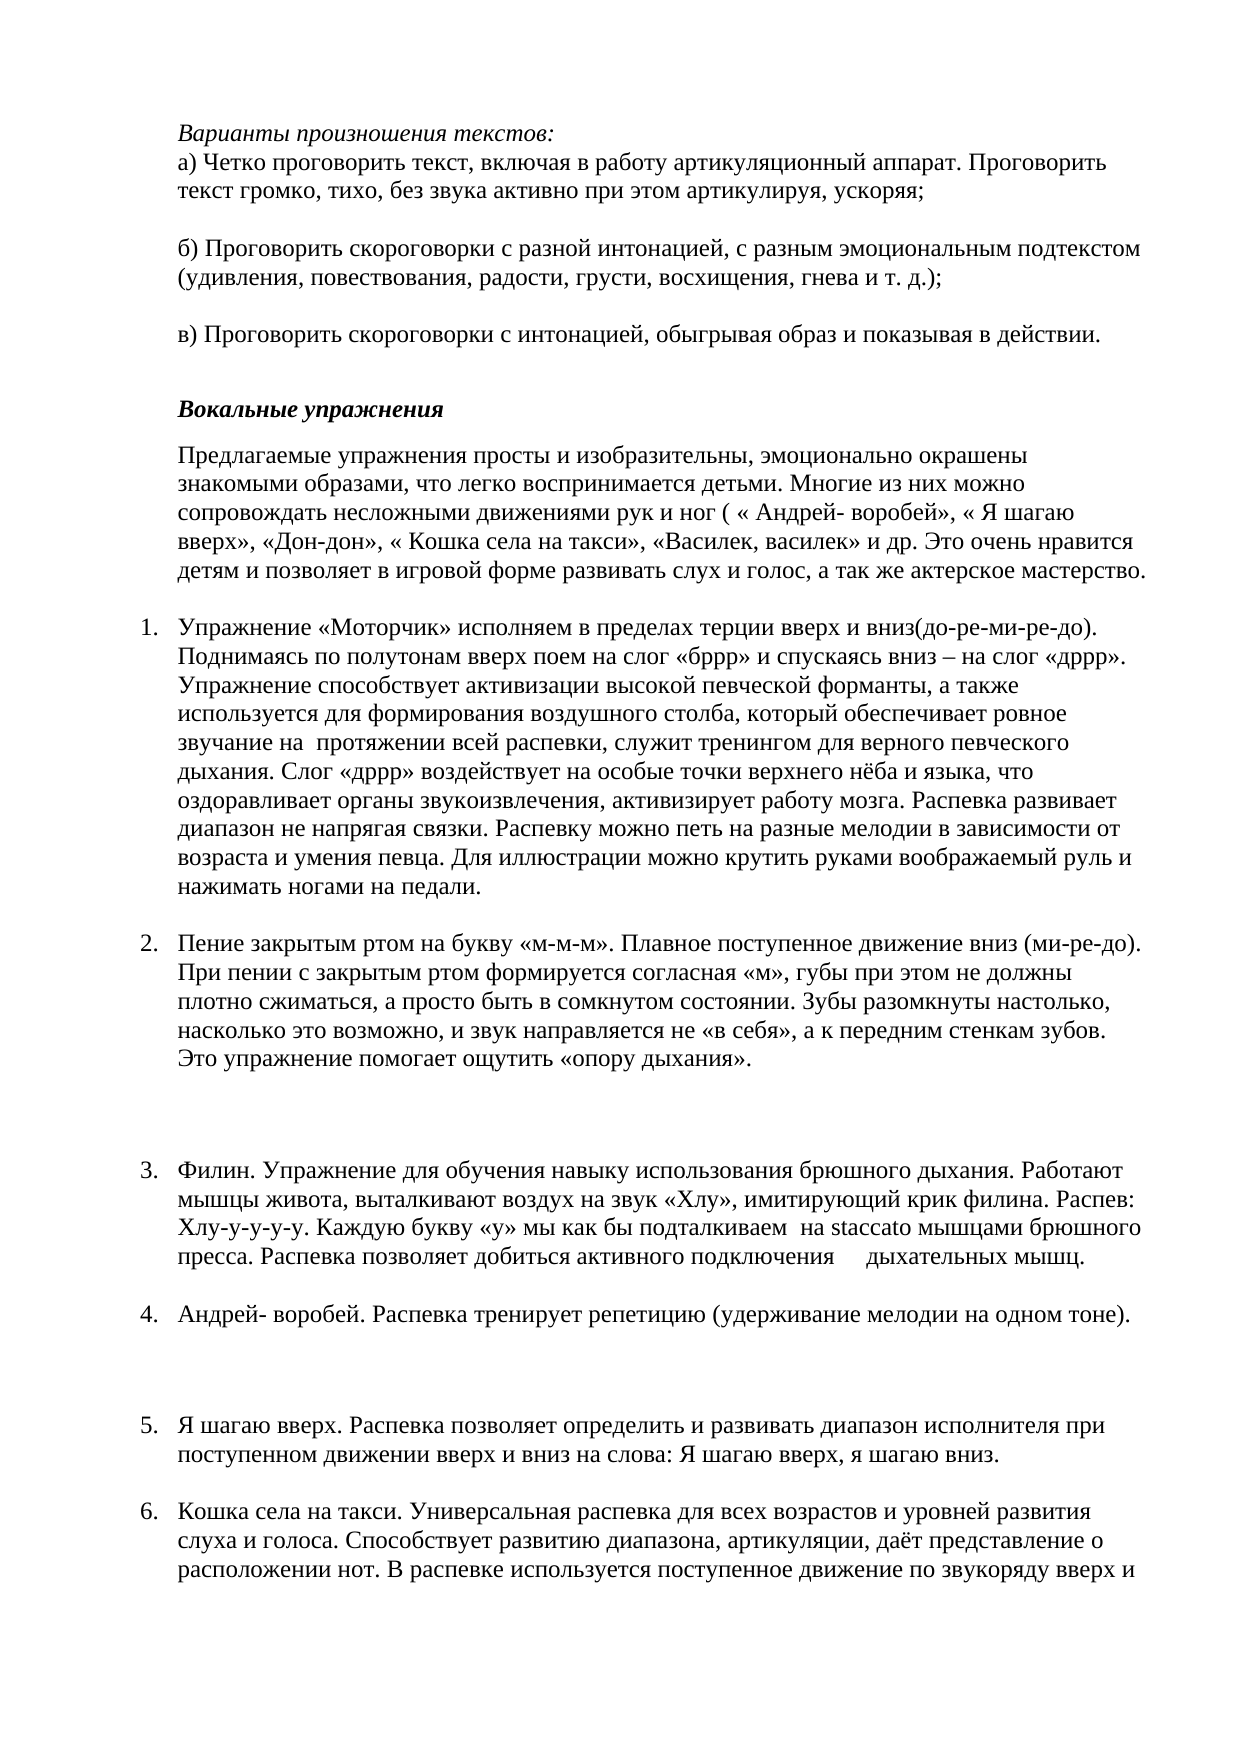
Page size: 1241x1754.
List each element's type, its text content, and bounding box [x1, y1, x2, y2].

text б) Проговорить скороговорки с разной интонацией, с разным эмоциональным подтекстом (удивления, повествования, радости, грусти, восхищения, гнева и т. д.); [177, 233, 1152, 291]
list Филин. Упражнение для обучения навыку использования брюшного дыхания. Работают мышцы живота, выталкивают воздух на звук «Хлу», имитирующий крик филина. Распев: Хлу-у-у-у-у. Каждую букву «у» мы как бы подталкиваем на staccato мышцами брюшного пресса. Распевка позволяет добиться активного подключения дыхательных мышц. [140, 1155, 1152, 1270]
text Варианты произношения текстов: [177, 118, 1152, 147]
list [140, 1496, 1152, 1582]
text Предлагаемые упражнения просты и изобразительны, эмоционально окрашены знакомыми образами, что легко воспринимается детьми. Многие из них можно сопровождать несложными движениями рук и ног ( « Андрей- воробей», « Я шагаю вверх», «Дон-дон», « Кошка села на такси», «Василек, василек» и др. Это очень нравится детям и позволяет в игровой форме развивать слух и голос, а так же актерское мастерство. [177, 440, 1152, 583]
list Упражнение «Моторчик» исполняем в пределах терции вверх и вниз(до-ре-ми-ре-до). Поднимаясь по полутонам вверх поем на слог «бррр» и спускаясь вниз – на слог «дррр». Упражнение способствует активизации высокой певческой форманты, а также используется для формирования воздушного столба, который обеспечивает ровное звучание на протяжении всей распевки, служит тренингом для верного певческого дыхания. Слог «дррр» воздействует на особые точки верхнего нёба и языка, что оздоравливает органы звукоизвлечения, активизирует работу мозга. Распевка развивает диапазон не напрягая связки. Распевку можно петь на разные мелодии в зависимости от возраста и умения певца. Для иллюстрации можно крутить руками воображаемый руль и нажимать ногами на педали. [140, 612, 1152, 900]
list Андрей- воробей. Распевка тренирует репетицию (удерживание мелодии на одном тоне). [140, 1299, 1152, 1327]
list Я шагаю вверх. Распевка позволяет определить и развивать диапазон исполнителя при поступенном движении вверх и вниз на слова: Я шагаю вверх, я шагаю вниз. [140, 1410, 1152, 1467]
list Пение закрытым ртом на букву «м-м-м». Плавное поступенное движение вниз (ми-ре-до). При пении с закрытым ртом формируется согласная «м», губы при этом не должны плотно сжиматься, а просто быть в сомкнутом состоянии. Зубы разомкнуты настолько, насколько это возможно, и звук направляется не «в себя», а к передним стенкам зубов. Это упражнение помогает ощутить «опору дыхания». [140, 928, 1152, 1072]
text а) Четко проговорить текст, включая в работу артикуляционный аппарат. Проговорить текст громко, тихо, без звука активно при этом артикулируя, ускоряя; [177, 147, 1152, 204]
text Вокальные упражнения [177, 394, 1152, 423]
text в) Проговорить скороговорки с интонацией, обыгрывая образ и показывая в действии. [177, 319, 1152, 348]
